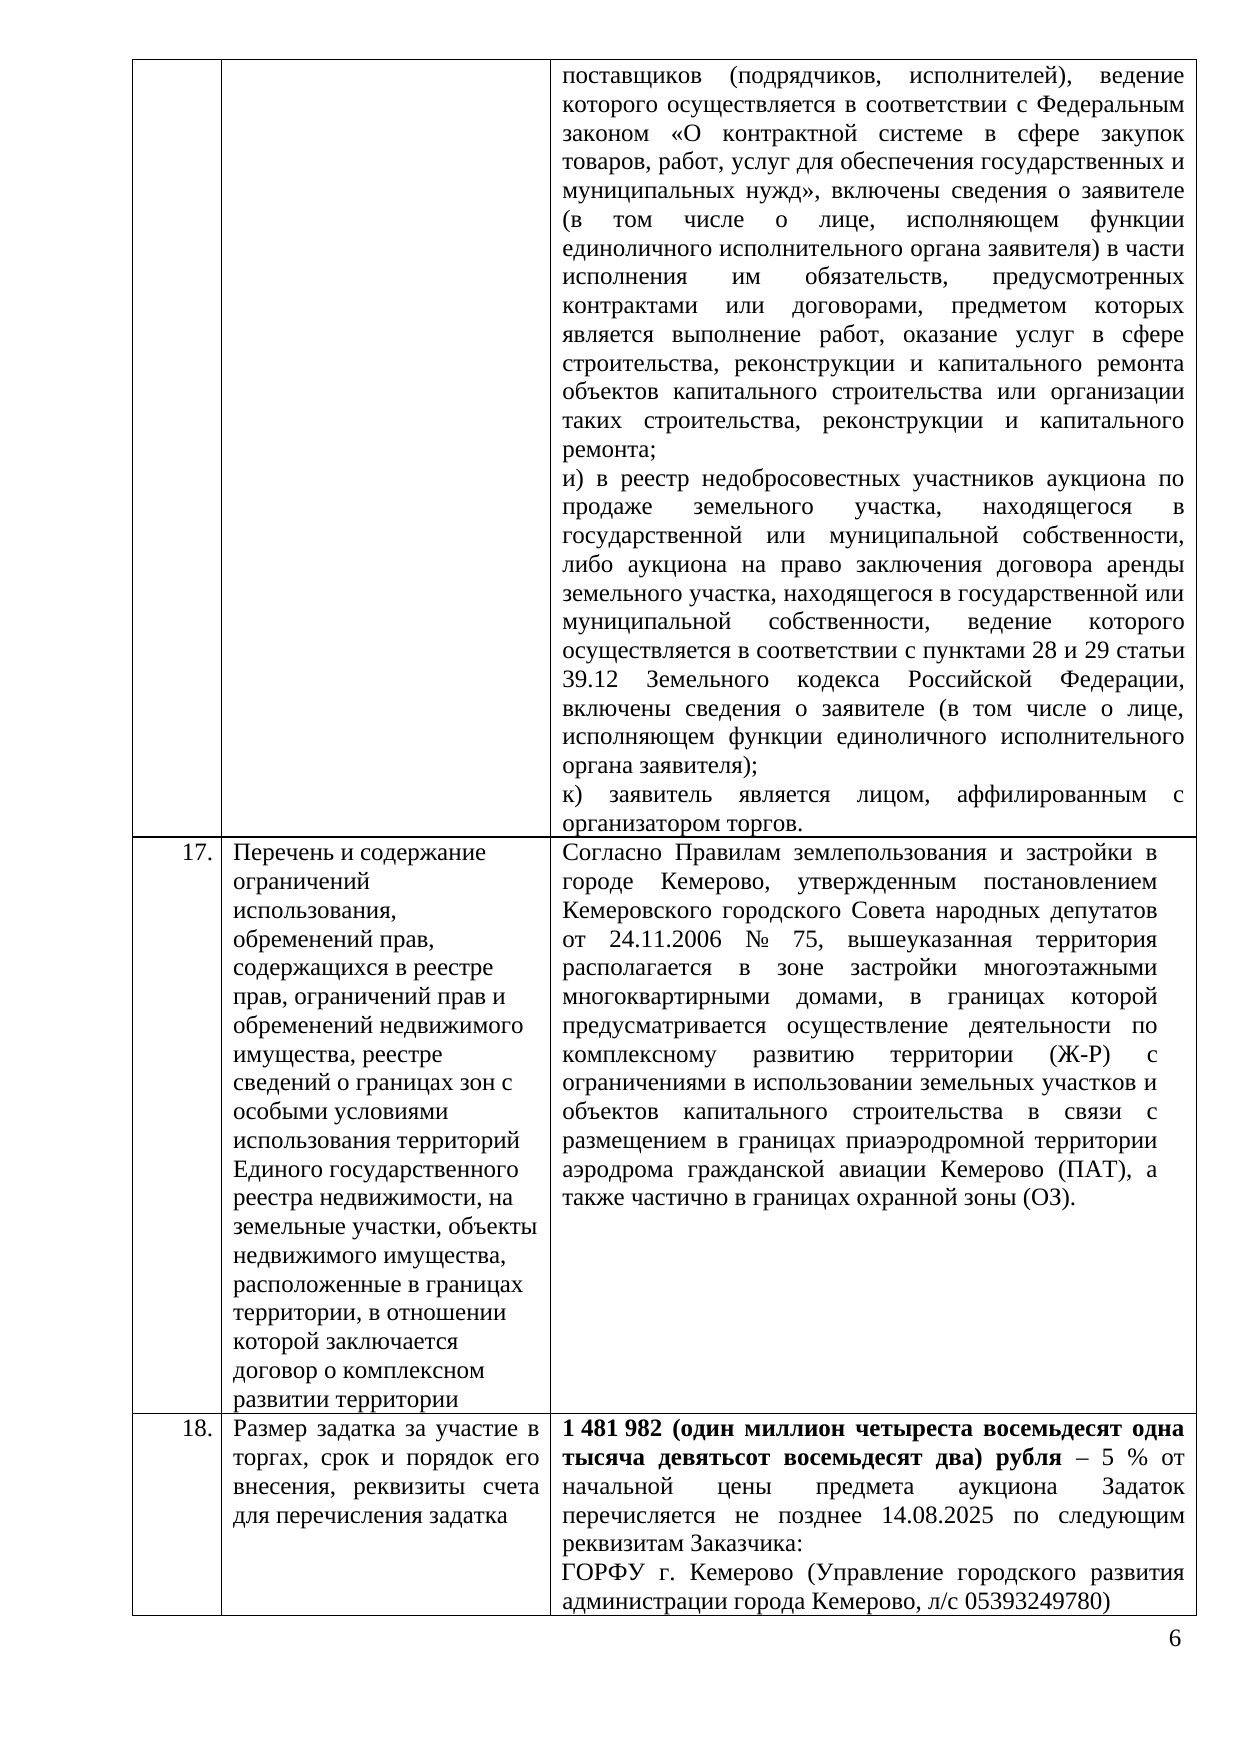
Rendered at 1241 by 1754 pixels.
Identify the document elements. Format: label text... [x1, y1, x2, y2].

table_cell [133, 60, 221, 836]
table_cell Перечень и содержание ограничений использования, обременений прав, содержащихся в реестре прав, ограничений прав и обременений недвижимого имущества, реестре сведений о границах зон с особыми условиями использования территорий Единого государственного реестра недвижимости, на земельные участки, объекты недвижимого имущества, расположенные в границах территории, в отношении которой заключается договор о комплексном развитии территории [222, 838, 550, 1412]
table_cell [133, 1414, 221, 1615]
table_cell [222, 60, 550, 836]
table_cell Согласно Правилам землепользования и застройки в городе Кемерово, утвержденным постановлением Кемеровского городского Совета народных депутатов от 24.11.2006 № 75, вышеуказанная территория располагается в зоне застройки многоэтажными многоквартирными домами, в границах которой предусматривается осуществление деятельности по комплексному развитию территории (Ж-Р) с ограничениями в использовании земельных участков и объектов капитального строительства в связи с размещением в границах приаэродромной территории аэродрома гражданской авиации Кемерово (ПАТ), а также частично в границах охранной зоны (ОЗ). [551, 838, 1196, 1412]
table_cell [551, 60, 1196, 836]
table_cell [222, 1414, 550, 1615]
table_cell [551, 1414, 1196, 1615]
table_cell [133, 838, 221, 1412]
